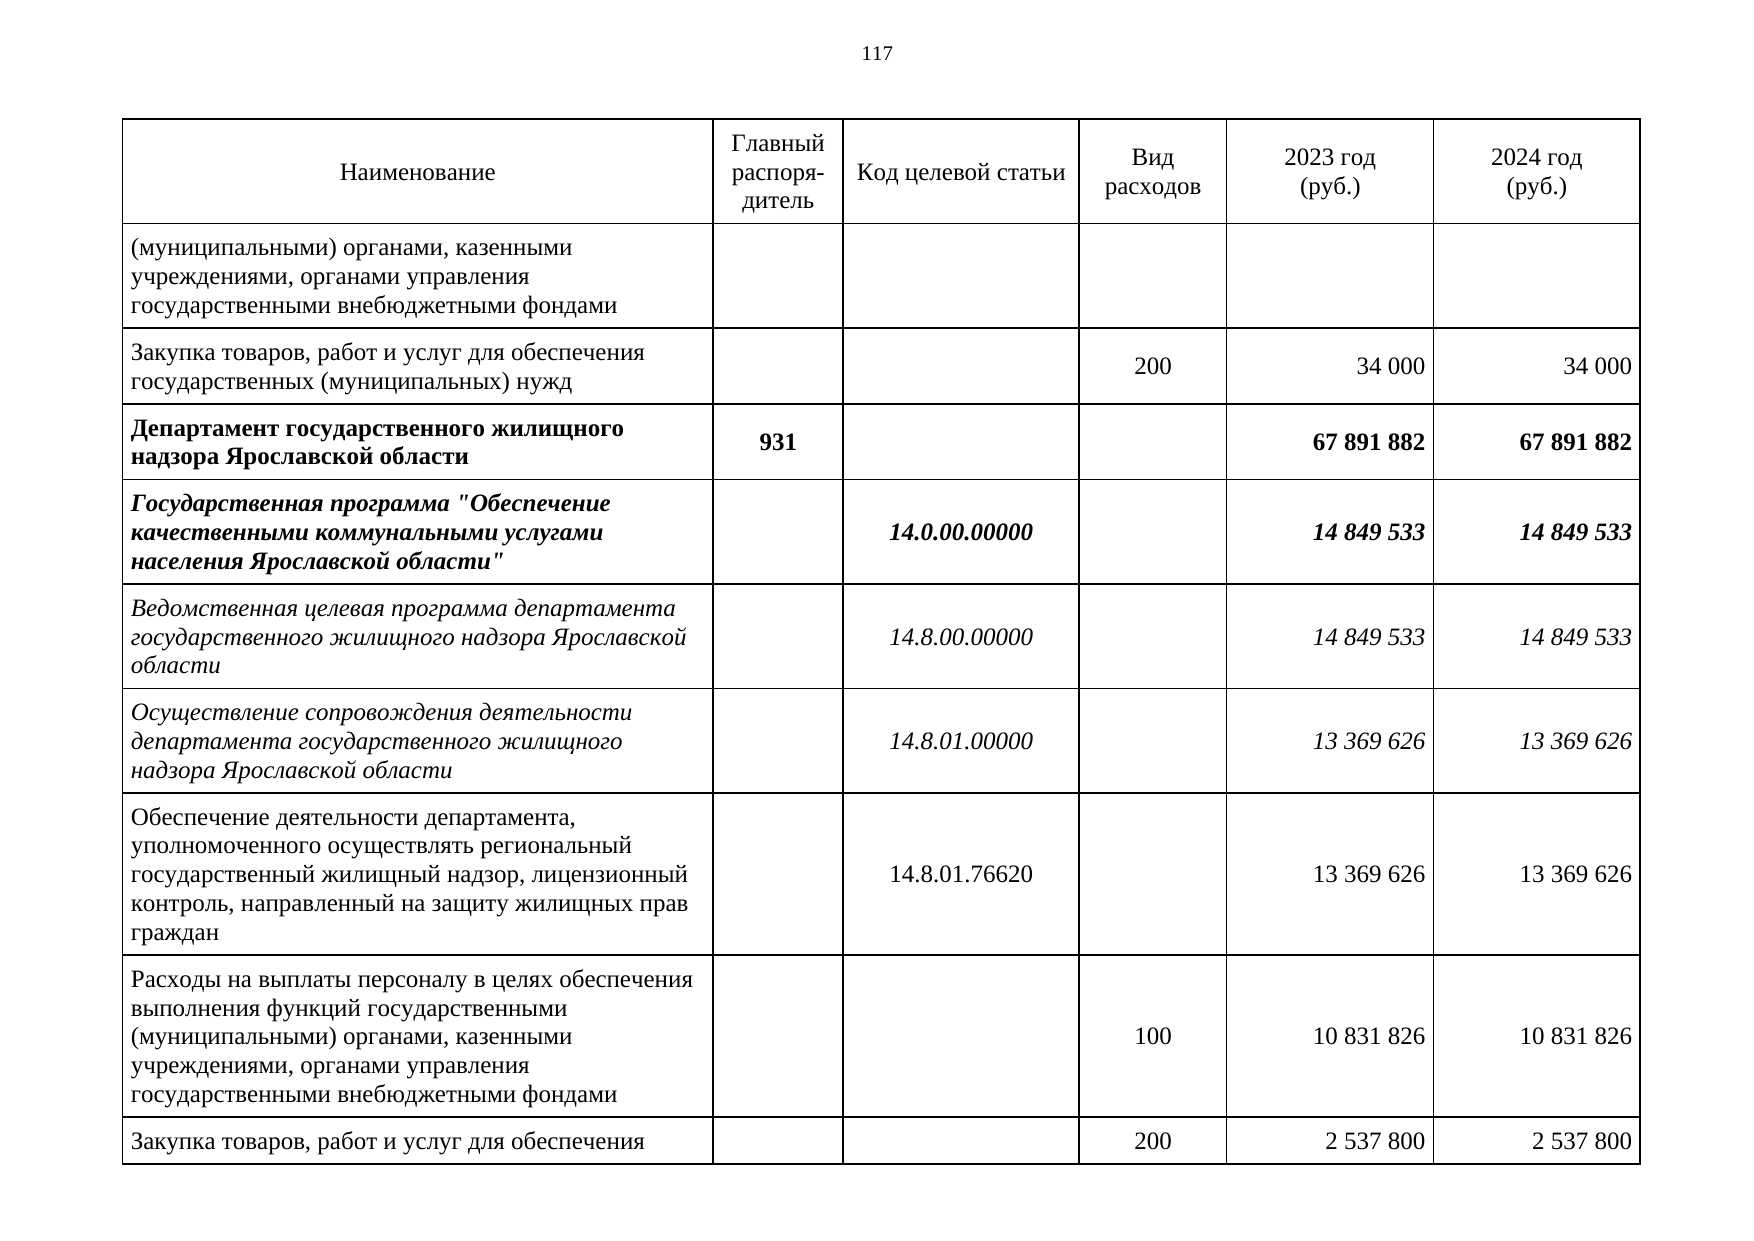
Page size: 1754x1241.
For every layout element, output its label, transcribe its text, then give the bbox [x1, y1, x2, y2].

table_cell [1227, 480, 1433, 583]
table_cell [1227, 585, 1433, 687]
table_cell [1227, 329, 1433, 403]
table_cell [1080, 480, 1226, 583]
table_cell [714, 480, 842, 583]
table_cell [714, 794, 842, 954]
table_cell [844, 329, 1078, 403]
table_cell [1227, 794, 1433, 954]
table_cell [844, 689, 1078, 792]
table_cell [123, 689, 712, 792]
table_header 2024 год (руб.) [1434, 120, 1639, 223]
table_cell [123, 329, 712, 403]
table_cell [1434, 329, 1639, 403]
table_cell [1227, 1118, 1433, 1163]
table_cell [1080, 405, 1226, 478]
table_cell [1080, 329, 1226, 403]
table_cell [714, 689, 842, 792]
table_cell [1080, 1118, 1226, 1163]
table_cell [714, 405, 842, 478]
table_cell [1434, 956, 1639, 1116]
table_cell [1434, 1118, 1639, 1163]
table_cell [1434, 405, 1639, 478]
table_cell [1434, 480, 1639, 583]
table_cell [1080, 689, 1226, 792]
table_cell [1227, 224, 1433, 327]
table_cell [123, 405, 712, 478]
table_header Вид расходов [1080, 120, 1226, 223]
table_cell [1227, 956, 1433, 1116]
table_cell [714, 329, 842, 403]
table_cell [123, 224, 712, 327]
table_header 2023 год (руб.) [1227, 120, 1433, 223]
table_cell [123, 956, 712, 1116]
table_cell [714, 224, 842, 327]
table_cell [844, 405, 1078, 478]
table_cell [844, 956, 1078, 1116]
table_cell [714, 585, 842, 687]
table_header Главный распоря-дитель [714, 120, 842, 223]
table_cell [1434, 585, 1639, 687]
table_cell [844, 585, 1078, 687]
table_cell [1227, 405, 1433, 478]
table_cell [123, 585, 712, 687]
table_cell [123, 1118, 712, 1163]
table_header Код целевой статьи [844, 120, 1078, 223]
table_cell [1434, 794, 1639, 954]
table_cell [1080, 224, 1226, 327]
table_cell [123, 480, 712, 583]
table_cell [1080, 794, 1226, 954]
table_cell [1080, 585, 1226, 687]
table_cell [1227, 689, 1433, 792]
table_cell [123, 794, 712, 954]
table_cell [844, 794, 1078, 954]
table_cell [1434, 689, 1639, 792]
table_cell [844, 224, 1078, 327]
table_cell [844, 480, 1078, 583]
table_header Наименование [123, 120, 712, 223]
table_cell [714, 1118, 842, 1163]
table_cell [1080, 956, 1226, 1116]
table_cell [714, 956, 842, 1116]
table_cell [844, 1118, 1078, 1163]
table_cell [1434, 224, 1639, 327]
